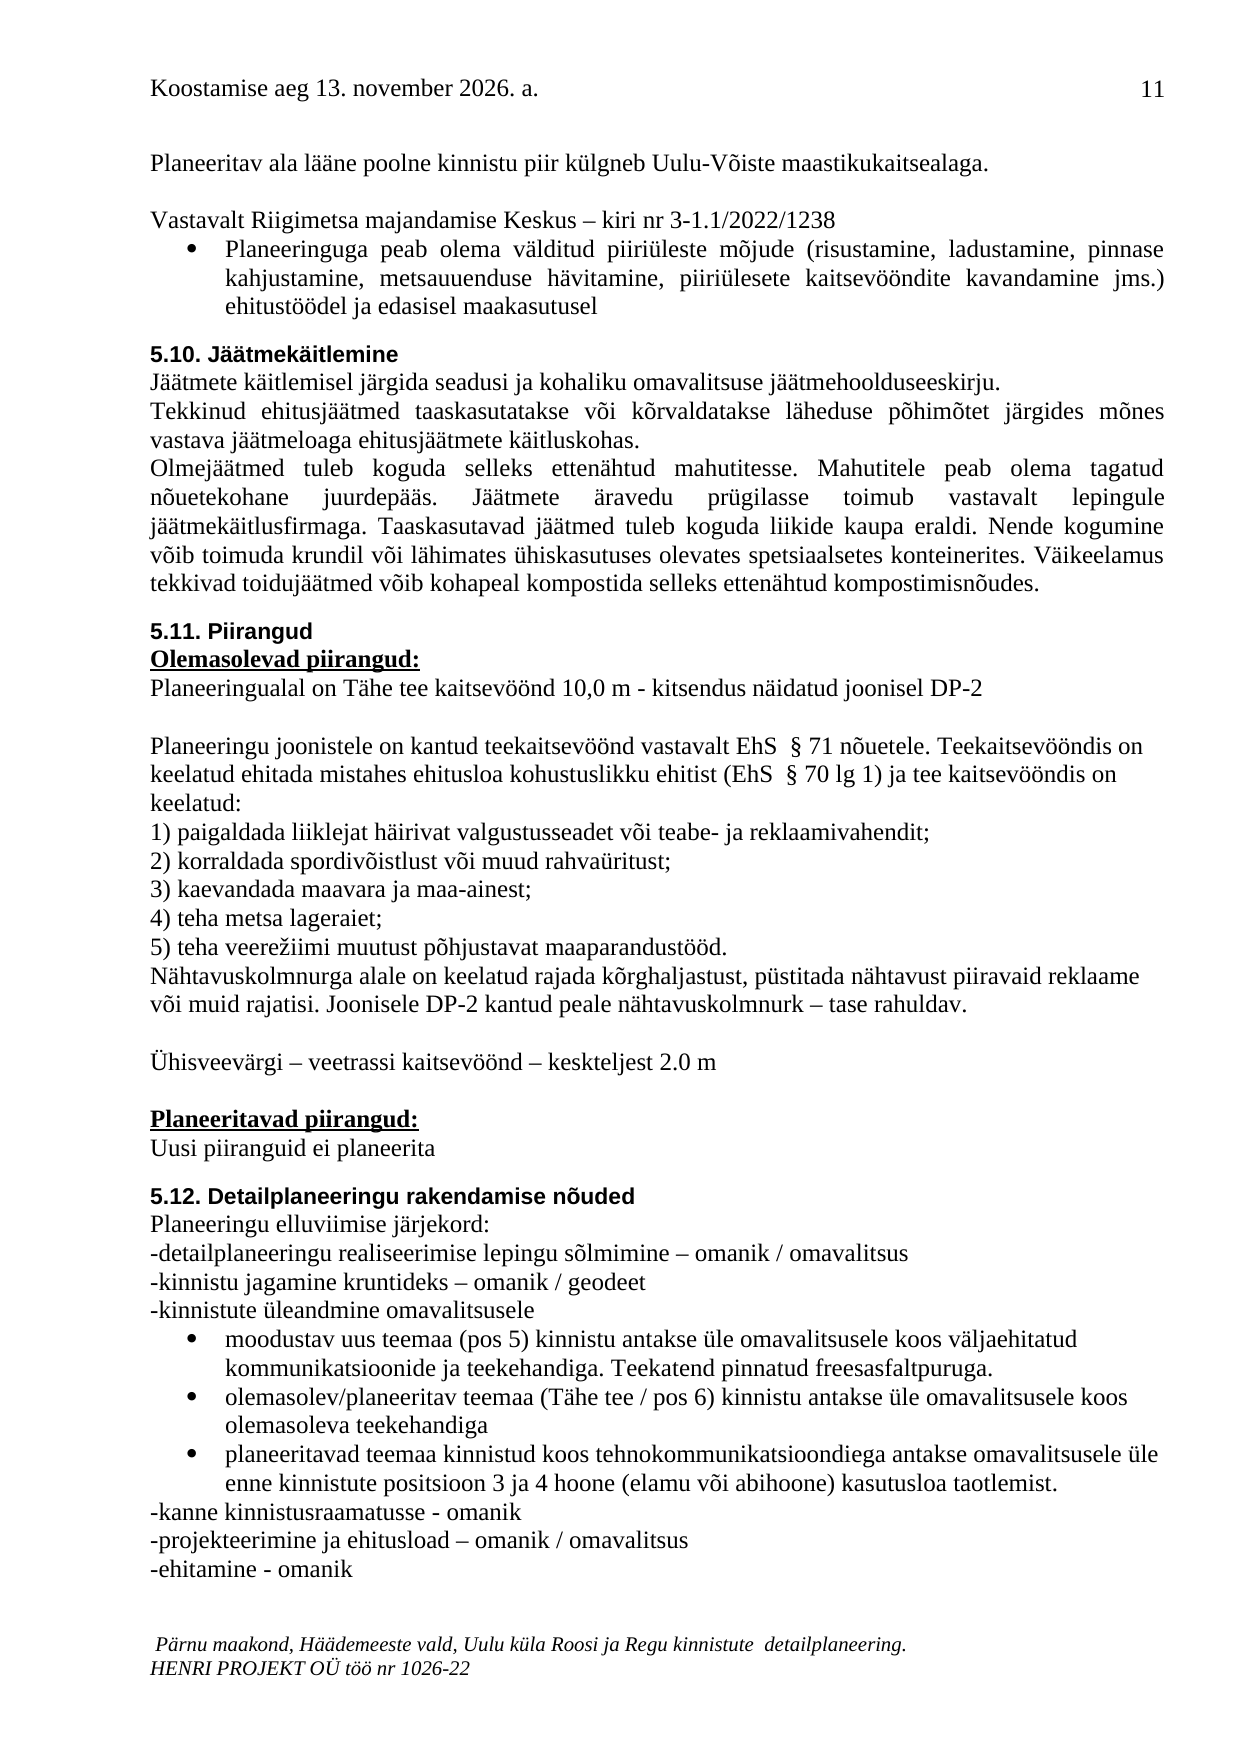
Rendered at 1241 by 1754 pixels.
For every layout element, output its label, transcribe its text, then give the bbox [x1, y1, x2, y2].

text -kanne kinnistusraamatusse - omanik [150, 1497, 1165, 1525]
text -kinnistu jagamine kruntideks – omanik / geodeet [150, 1267, 1165, 1295]
text Tekkinud ehitusjäätmed taaskasutatakse või kõrvaldatakse läheduse põhimõtet järgides mõnes vastava jäätmeloaga ehitusjäätmete käitluskohas. [150, 396, 1165, 453]
text Planeeritavad piirangud: [150, 1104, 1165, 1133]
subtitle 5.11. Piirangud [150, 618, 1165, 644]
text Planeeritav ala lääne poolne kinnistu piir külgneb Uulu-Võiste maastikukaitsealaga. [150, 148, 1165, 176]
list planeeritavad teemaa kinnistud koos tehnokommunikatsioondiega antakse omavalitsusele üle enne kinnistute positsioon 3 ja 4 hoone (elamu või abihoone) kasutusloa taotlemist. [187, 1439, 1165, 1497]
text Planeeringu elluviimise järjekord: [150, 1209, 1165, 1238]
text Planeeringualal on Tähe tee kaitsevöönd 10,0 m - kitsendus näidatud joonisel DP-2 [150, 673, 1165, 702]
text Nähtavuskolmnurga alale on keelatud rajada kõrghaljastust, püstitada nähtavust piiravaid reklaame või muid rajatisi. Joonisele DP-2 kantud peale nähtavuskolmnurk – tase rahuldav. [150, 961, 1165, 1018]
text Vastavalt Riigimetsa majandamise Keskus – kiri nr 3-1.1/2022/1238 [150, 205, 1165, 234]
list olemasolev/planeeritav teemaa (Tähe tee / pos 6) kinnistu antakse üle omavalitsusele koos olemasoleva teekehandiga [187, 1382, 1165, 1439]
text -projekteerimine ja ehitusload – omanik / omavalitsus [150, 1525, 1165, 1554]
text Uusi piiranguid ei planeerita [150, 1133, 1165, 1162]
text -ehitamine - omanik [150, 1554, 1165, 1583]
text Planeeringu joonistele on kantud teekaitsevöönd vastavalt EhS § 71 nõuetele. Teekaitsevööndis on keelatud ehitada mistahes ehitusloa kohustuslikku ehitist (EhS § 70 lg 1) ja tee kaitsevööndis on keelatud: 1) paigaldada liiklejat häirivat valgustusseadet või teabe- ja reklaamivahendit; 2) korraldada spordivõistlust või muud rahvaüritust; 3) kaevandada maavara ja maa-ainest; 4) teha metsa lageraiet; 5) teha veerežiimi muutust põhjustavat maaparandustööd. [150, 731, 1165, 961]
list Planeeringuga peab olema välditud piiriüleste mõjude (risustamine, ladustamine, pinnase kahjustamine, metsauuenduse hävitamine, piiriülesete kaitsevööndite kavandamine jms.) ehitustöödel ja edasisel maakasutusel [187, 234, 1165, 320]
subtitle 5.10. Jäätmekäitlemine [150, 341, 1165, 367]
list moodustav uus teemaa (pos 5) kinnistu antakse üle omavalitsusele koos väljaehitatud kommunikatsioonide ja teekehandiga. Teekatend pinnatud freesasfaltpuruga. [187, 1324, 1165, 1382]
text Jäätmete käitlemisel järgida seadusi ja kohaliku omavalitsuse jäätmehoolduseeskirju. [150, 367, 1165, 396]
text -kinnistute üleandmine omavalitsusele [150, 1295, 1165, 1324]
text Olemasolevad piirangud: [150, 644, 1165, 673]
subtitle 5.12. Detailplaneeringu rakendamise nõuded [150, 1183, 1165, 1209]
text Olmejäätmed tuleb koguda selleks ettenähtud mahutitesse. Mahutitele peab olema tagatud nõuetekohane juurdepääs. Jäätmete äravedu prügilasse toimub vastavalt lepingule jäätmekäitlusfirmaga. Taaskasutavad jäätmed tuleb koguda liikide kaupa eraldi. Nende kogumine võib toimuda krundil või lähimates ühiskasutuses olevates spetsiaalsetes konteinerites. Väikeelamus tekkivad toidujäätmed võib kohapeal kompostida selleks ettenähtud kompostimisnõudes. [150, 453, 1165, 597]
text -detailplaneeringu realiseerimise lepingu sõlmimine – omanik / omavalitsus [150, 1238, 1165, 1267]
text Ühisveevärgi – veetrassi kaitsevöönd – keskteljest 2.0 m [150, 1047, 1165, 1076]
